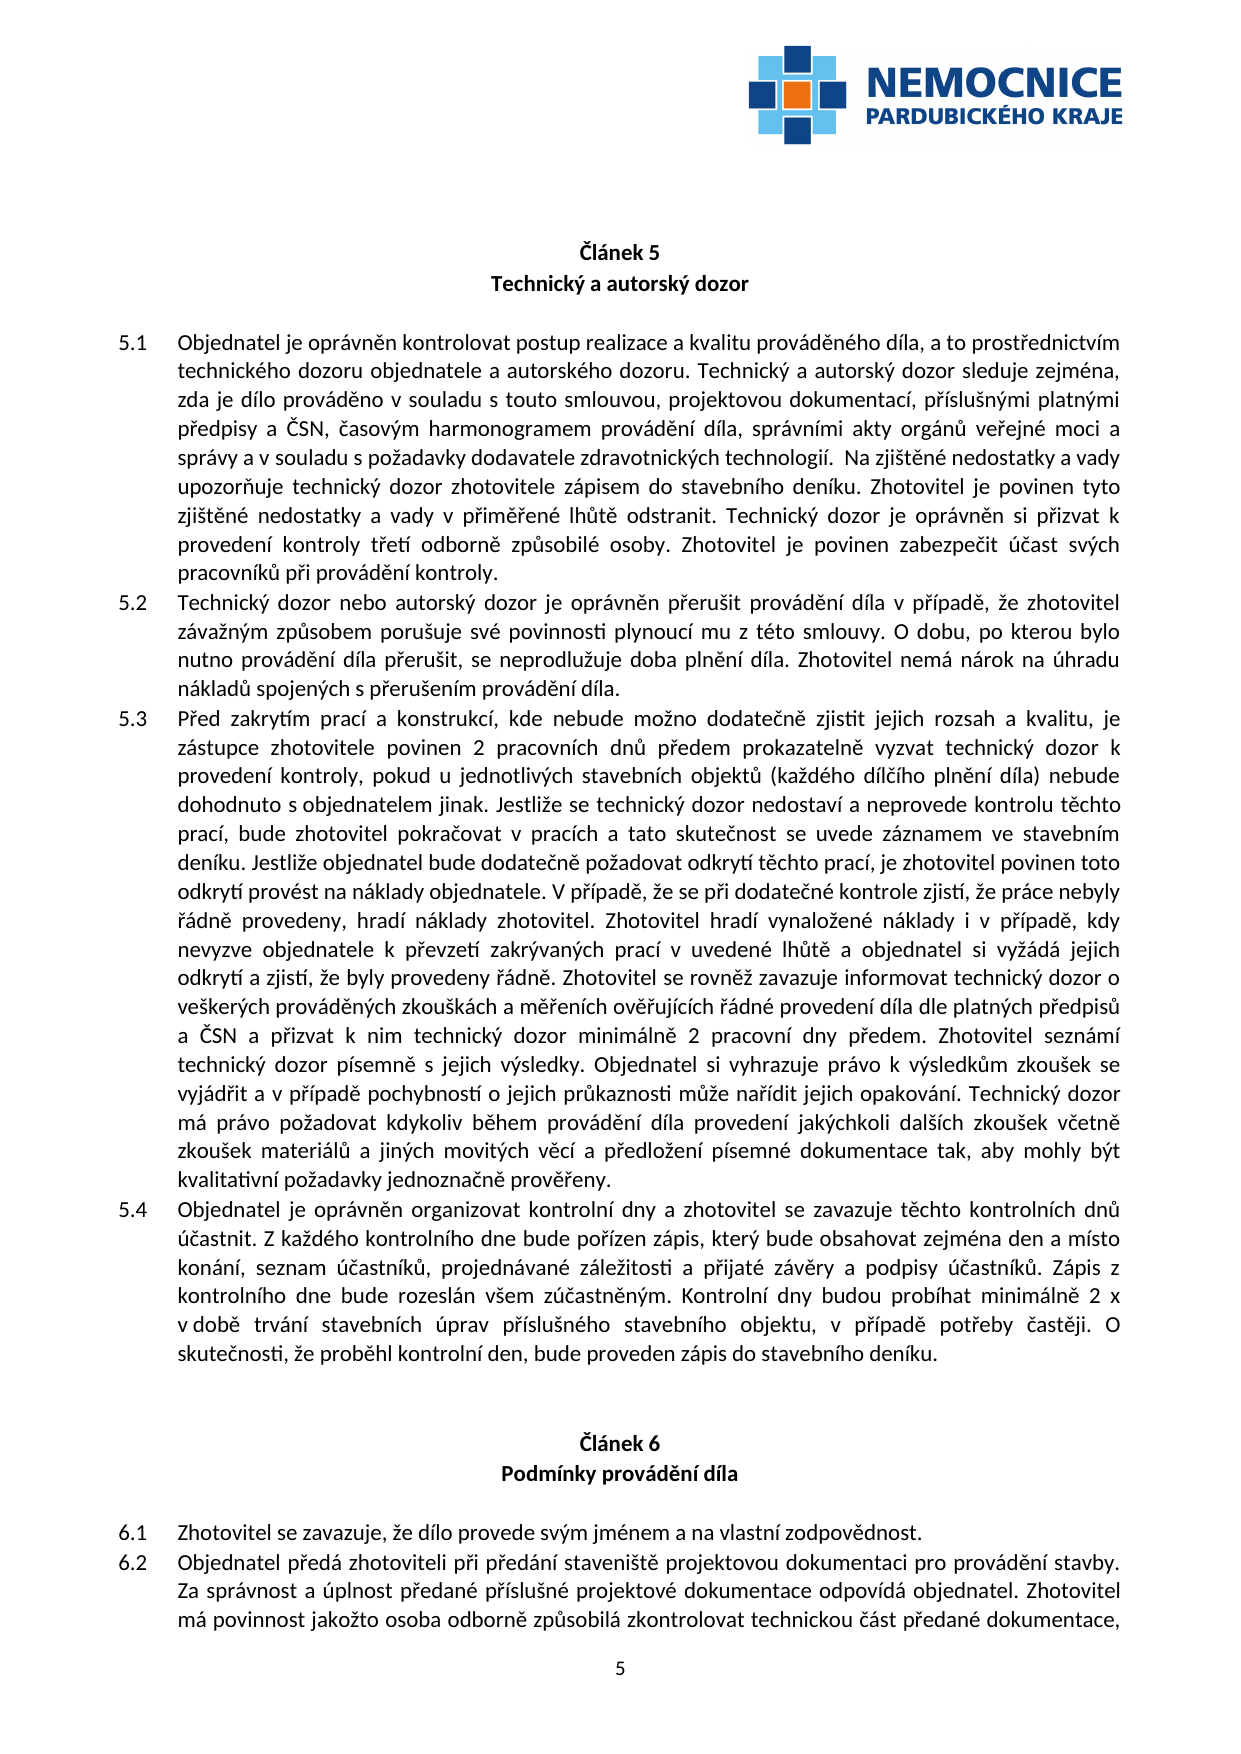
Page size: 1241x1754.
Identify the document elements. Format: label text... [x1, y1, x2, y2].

picture [747, 45, 1123, 146]
list Objednatel je oprávněn kontrolovat postup realizace a kvalitu prováděného díla, a to prostřednictvím technického dozoru objednatele a autorského dozoru. Technický a autorský dozor sleduje zejména, zda je dílo prováděno v souladu s touto smlouvou, projektovou dokumentací, příslušnými platnými předpisy a ČSN, časovým harmonogramem provádění díla, správními akty orgánů veřejné moci a správy a v souladu s požadavky dodavatele zdravotnických technologií. Na zjištěné nedostatky a vady upozorňuje technický dozor zhotovitele zápisem do stavebního deníku. Zhotovitel je povinen tyto zjištěné nedostatky a vady v přiměřené lhůtě odstranit. Technický dozor je oprávněn si přizvat k provedení kontroly třetí odborně způsobilé osoby. Zhotovitel je povinen zabezpečit účast svých pracovníků při provádění kontroly. [118, 328, 1122, 587]
list Objednatel je oprávněn organizovat kontrolní dny a zhotovitel se zavazuje těchto kontrolních dnů účastnit. Z každého kontrolního dne bude pořízen zápis, který bude obsahovat zejména den a místo konání, seznam účastníků, projednávané záležitosti a přijaté závěry a podpisy účastníků. Zápis z kontrolního dne bude rozeslán všem zúčastněným. Kontrolní dny budou probíhat minimálně 2 x v době trvání stavebních úprav příslušného stavebního objektu, v případě potřeby častěji. O skutečnosti, že proběhl kontrolní den, bude proveden zápis do stavebního deníku. [118, 1195, 1122, 1367]
list Zhotovitel se zavazuje, že dílo provede svým jménem a na vlastní zodpovědnost. [118, 1518, 1122, 1546]
text Technický a autorský dozor [155, 269, 1084, 297]
text Článek 6 [155, 1429, 1084, 1457]
list Před zakrytím prací a konstrukcí, kde nebude možno dodatečně zjistit jejich rozsah a kvalitu, je zástupce zhotovitele povinen 2 pracovních dnů předem prokazatelně vyzvat technický dozor k provedení kontroly, pokud u jednotlivých stavebních objektů (každého dílčího plnění díla) nebude dohodnuto s objednatelem jinak. Jestliže se technický dozor nedostaví a neprovede kontrolu těchto prací, bude zhotovitel pokračovat v pracích a tato skutečnost se uvede záznamem ve stavebním deníku. Jestliže objednatel bude dodatečně požadovat odkrytí těchto prací, je zhotovitel povinen toto odkrytí provést na náklady objednatele. V případě, že se při dodatečné kontrole zjistí, že práce nebyly řádně provedeny, hradí náklady zhotovitel. Zhotovitel hradí vynaložené náklady i v případě, kdy nevyzve objednatele k převzetí zakrývaných prací v uvedené lhůtě a objednatel si vyžádá jejich odkrytí a zjistí, že byly provedeny řádně. Zhotovitel se rovněž zavazuje informovat technický dozor o veškerých prováděných zkouškách a měřeních ověřujících řádné provedení díla dle platných předpisů a ČSN a přizvat k nim technický dozor minimálně 2 pracovní dny předem. Zhotovitel seznámí technický dozor písemně s jejich výsledky. Objednatel si vyhrazuje právo k výsledkům zkoušek se vyjádřit a v případě pochybností o jejich průkaznosti může nařídit jejich opakování. Technický dozor má právo požadovat kdykoliv během provádění díla provedení jakýchkoli dalších zkoušek včetně zkoušek materiálů a jiných movitých věcí a předložení písemné dokumentace tak, aby mohly být kvalitativní požadavky jednoznačně prověřeny. [118, 704, 1122, 1193]
list Technický dozor nebo autorský dozor je oprávněn přerušit provádění díla v případě, že zhotovitel závažným způsobem porušuje své povinnosti plynoucí mu z této smlouvy. O dobu, po kterou bylo nutno provádění díla přerušit, se neprodlužuje doba plnění díla. Zhotovitel nemá nárok na úhradu nákladů spojených s přerušením provádění díla. [118, 588, 1122, 702]
text Článek 5 [155, 238, 1084, 266]
text Podmínky provádění díla [155, 1459, 1084, 1487]
